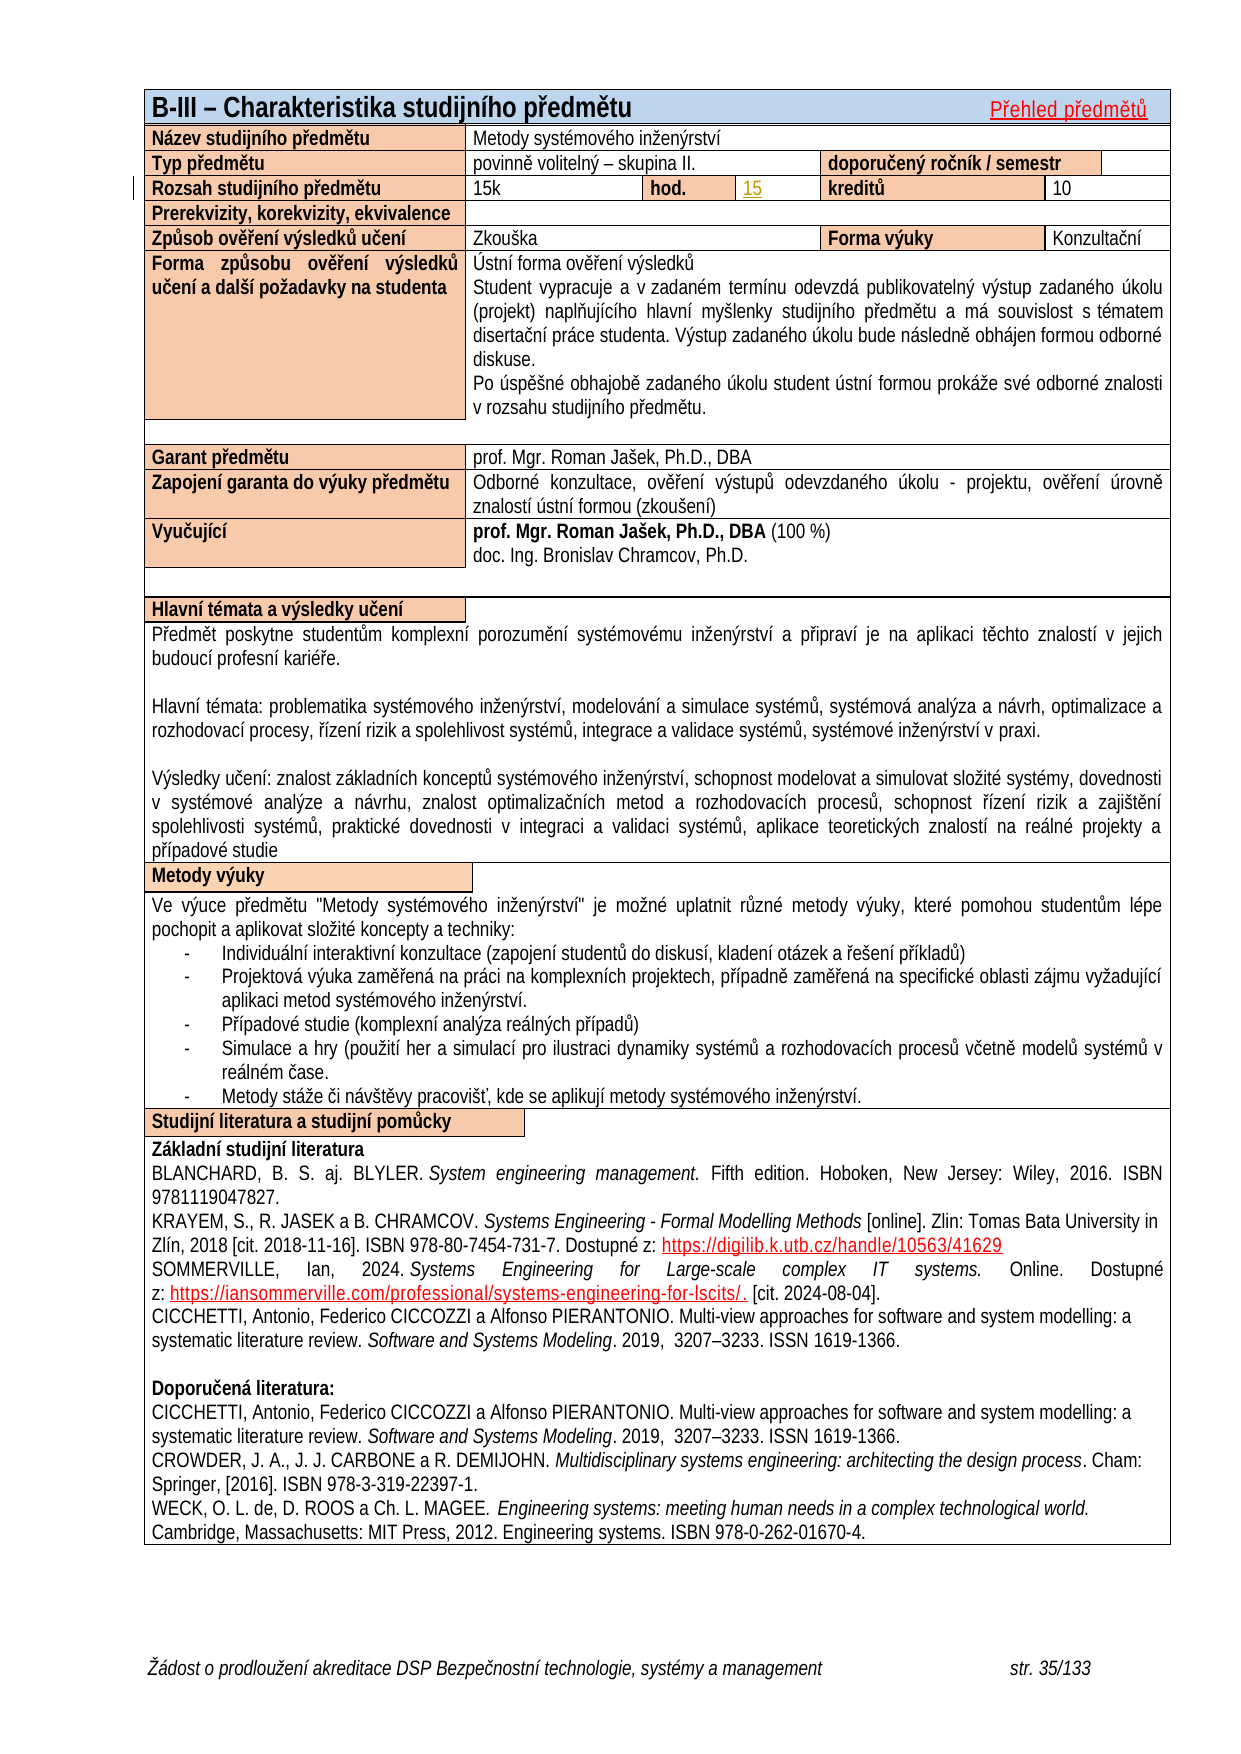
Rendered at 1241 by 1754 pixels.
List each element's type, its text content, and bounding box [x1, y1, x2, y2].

table_cell [145, 567, 1170, 596]
table_cell Metody systémového inženýrství [466, 126, 1170, 150]
table_cell Ústní forma ověření výsledků Student vypracuje a v zadaném termínu odevzdá publikovatelný výstup zadaného úkolu (projekt) naplňujícího hlavní myšlenky studijního předmětu a má souvislost s tématem disertační práce studenta. Výstup zadaného úkolu bude následně obhájen formou odborné diskuse. Po úspěšné obhajobě zadaného úkolu student ústní formou prokáže své odborné znalosti v rozsahu studijního předmětu. [466, 251, 1170, 419]
table_cell hod. [643, 176, 735, 200]
table_cell Vyučující [145, 519, 465, 567]
table_cell kreditů [821, 176, 1044, 200]
table_cell Forma výuky [821, 226, 1044, 250]
table_cell Hlavní témata a výsledky učení [145, 598, 465, 621]
table_cell 15k [466, 176, 642, 200]
table_cell [1102, 151, 1170, 175]
table_cell [525, 1109, 1170, 1136]
table_cell [466, 201, 1170, 225]
table_cell Předmět poskytne studentům komplexní porozumění systémovému inženýrství a připraví je na aplikaci těchto znalostí v jejich budoucí profesní kariéře. Hlavní témata: problematika systémového inženýrství, modelování a simulace systémů, systémová analýza a návrh, optimalizace a rozhodovací procesy, řízení rizik a spolehlivost systémů, integrace a validace systémů, systémové inženýrství v praxi. Výsledky učení: znalost základních konceptů systémového inženýrství, schopnost modelovat a simulovat složité systémy, dovednosti v systémové analýze a návrhu, znalost optimalizačních metod a rozhodovacích procesů, schopnost řízení rizik a zajištění spolehlivosti systémů, praktické dovednosti v integraci a validaci systémů, aplikace teoretických znalostí na reálné projekty a případové studie [145, 621, 1170, 862]
table_cell prof. Mgr. Roman Jašek, Ph.D., DBA (100 %) doc. Ing. Bronislav Chramcov, Ph.D. [466, 519, 1170, 567]
table_cell [736, 176, 820, 200]
table_cell Konzultační [1046, 226, 1170, 250]
table_cell [466, 598, 1170, 621]
table_cell Odborné konzultace, ověření výstupů odevzdaného úkolu - projektu, ověření úrovně znalostí ústní formou (zkoušení) [466, 470, 1170, 518]
table_cell [473, 863, 1170, 891]
table_cell prof. Mgr. Roman Jašek, Ph.D., DBA [466, 445, 1170, 469]
table_cell Forma způsobu ověření výsledků učení a další požadavky na studenta [145, 251, 465, 419]
table_cell Typ předmětu [145, 151, 465, 175]
table_cell Zapojení garanta do výuky předmětu [145, 470, 465, 518]
table_cell Název studijního předmětu [145, 126, 465, 150]
table_cell Způsob ověření výsledků učení [145, 226, 465, 250]
table_cell Studijní literatura a studijní pomůcky [145, 1109, 524, 1136]
table_cell Metody výuky [145, 863, 472, 891]
table_cell 10 [1046, 176, 1170, 200]
table_cell Rozsah studijního předmětu [145, 176, 465, 200]
table_header B-III – Charakteristika studijního předmětu Přehled předmětů [145, 90, 1170, 123]
table_cell povinně volitelný – skupina II. [466, 151, 820, 175]
table_cell Zkouška [466, 226, 820, 250]
table_cell Garant předmětu [145, 445, 465, 469]
table_cell Prerekvizity, korekvizity, ekvivalence [145, 201, 465, 225]
table_cell [145, 419, 1170, 444]
table_cell Ve výuce předmětu "Metody systémového inženýrství" je možné uplatnit různé metody výuky, které pomohou studentům lépe pochopit a aplikovat složité koncepty a techniky: Individuální interaktivní konzultace (zapojení studentů do diskusí, kladení otázek a řešení příkladů) Projektová výuka zaměřená na práci na komplexních projektech, případně zaměřená na specifické oblasti zájmu vyžadující aplikaci metod systémového inženýrství. Případové studie (komplexní analýza reálných případů) Simulace a hry (použití her a simulací pro ilustraci dynamiky systémů a rozhodovacích procesů včetně modelů systémů v reálném čase. Metody stáže či návštěvy pracovišť, kde se aplikují metody systémového inženýrství. [145, 891, 1170, 1108]
table_cell Základní studijní literatura BLANCHARD, B. S. aj. BLYLER. System engineering management. Fifth edition. Hoboken, New Jersey: Wiley, 2016. ISBN 9781119047827. KRAYEM, S., R. JASEK a B. CHRAMCOV. Systems Engineering - Formal Modelling Methods [online]. Zlin: Tomas Bata University in Zlín, 2018 [cit. 2018-11-16]. ISBN 978-80-7454-731-7. Dostupné z: https://digilib.k.utb.cz/handle/10563/41629 SOMMERVILLE, Ian, 2024. Systems Engineering for Large-scale complex IT systems. Online. Dostupné z: https://iansommerville.com/professional/systems-engineering-for-lscits/. [cit. 2024-08-04]. CICCHETTI, Antonio, Federico CICCOZZI a Alfonso PIERANTONIO. Multi-view approaches for software and system modelling: a systematic literature review. Software and Systems Modeling. 2019, 3207–3233. ISSN 1619-1366. Doporučená literatura: CICCHETTI, Antonio, Federico CICCOZZI a Alfonso PIERANTONIO. Multi-view approaches for software and system modelling: a systematic literature review. Software and Systems Modeling. 2019, 3207–3233. ISSN 1619-1366. CROWDER, J. A., J. J. CARBONE a R. DEMIJOHN. Multidisciplinary systems engineering: architecting the design process. Cham: Springer, [2016]. ISBN 978-3-319-22397-1. WECK, O. L. de, D. ROOS a Ch. L. MAGEE. Engineering systems: meeting human needs in a complex technological world. Cambridge, Massachusetts: MIT Press, 2012. Engineering systems. ISBN 978-0-262-01670-4. [145, 1136, 1170, 1544]
table_cell doporučený ročník / semestr [821, 151, 1101, 175]
